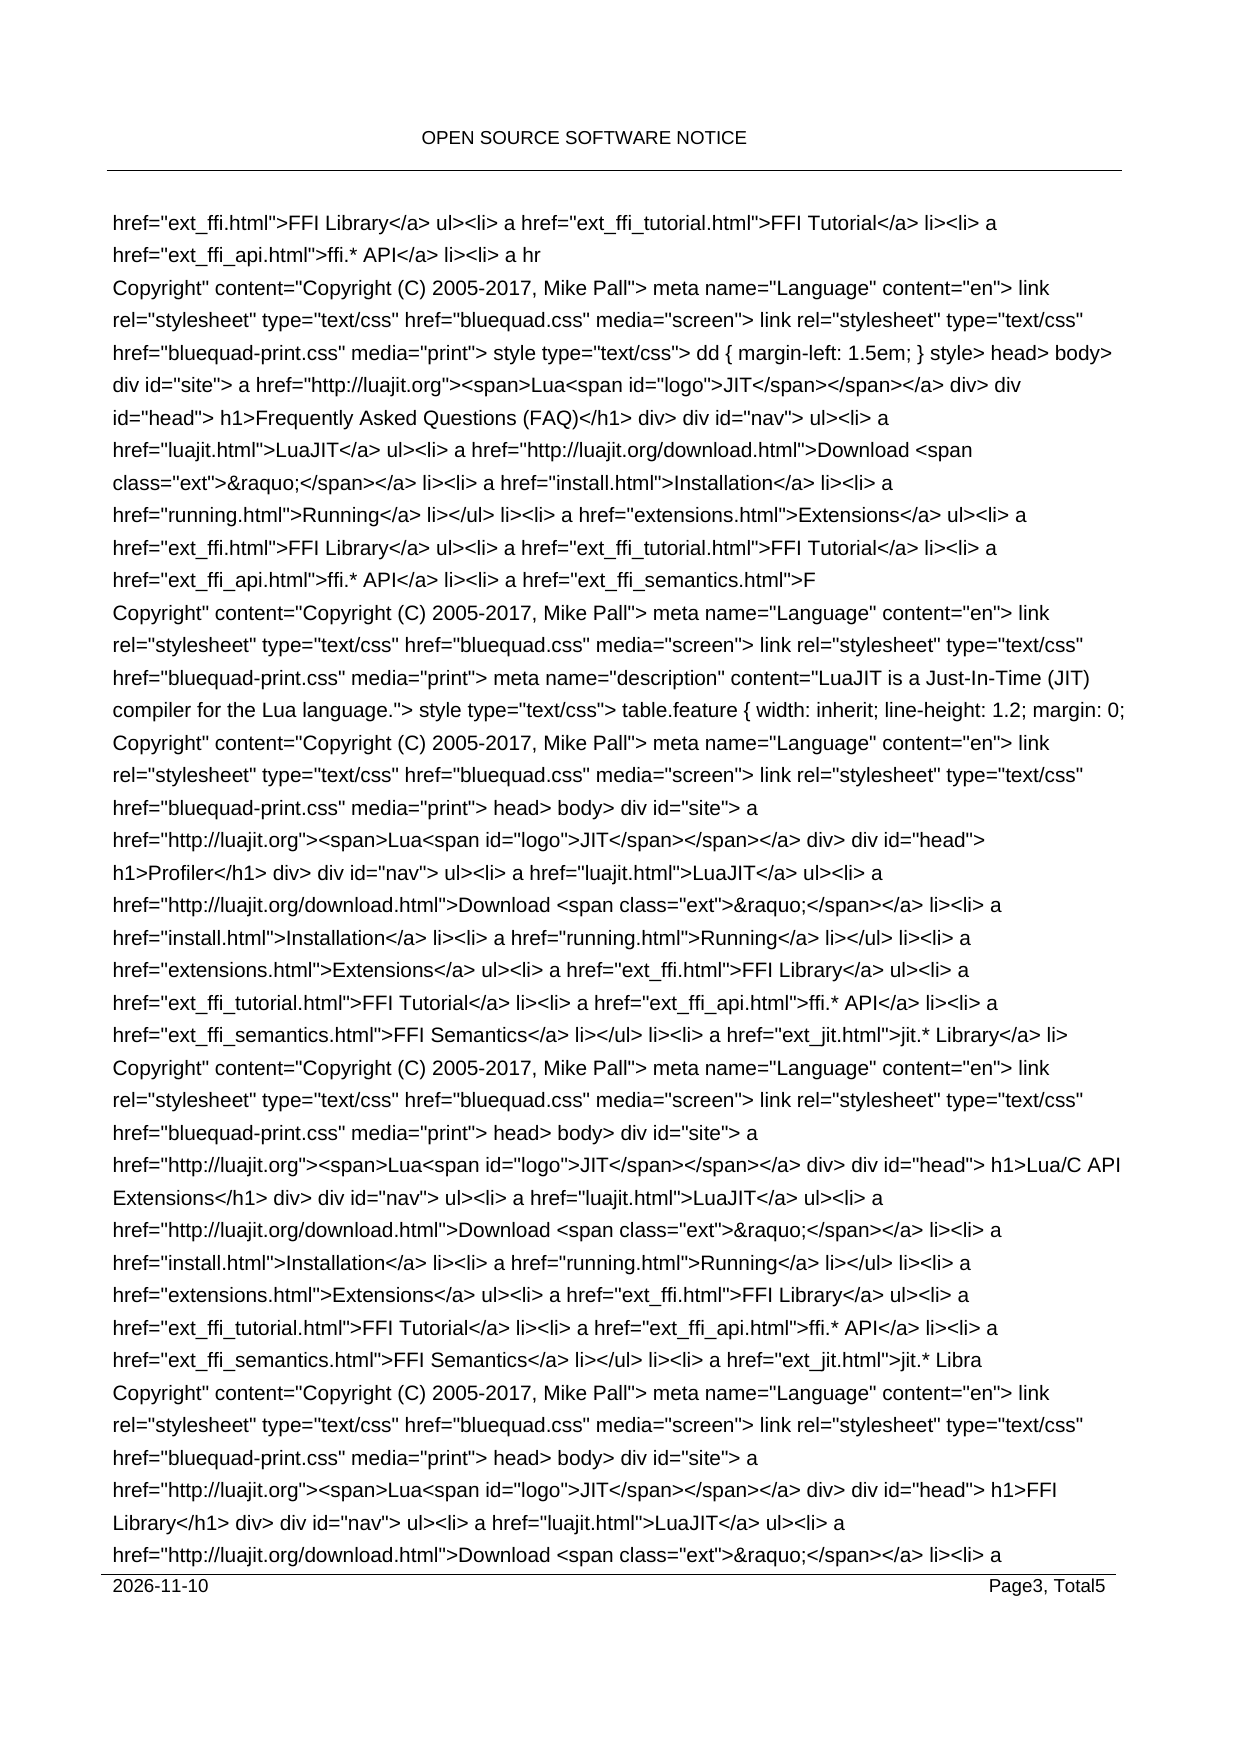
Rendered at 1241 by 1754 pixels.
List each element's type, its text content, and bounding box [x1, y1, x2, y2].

text Copyright" content="Copyright (C) 2005-2017, Mike Pall"> meta name="Language" content="en"> link rel="stylesheet" type="text/css" href="bluequad.css" media="screen"> link rel="stylesheet" type="text/css" href="bluequad-print.css" media="print"> head> body> div id="site"> a href="http://luajit.org"><span>Lua<span id="logo">JIT</span></span></a> div> div id="head"> h1>Lua/C API Extensions</h1> div> div id="nav"> ul><li> a href="luajit.html">LuaJIT</a> ul><li> a href="http://luajit.org/download.html">Download <span class="ext">&raquo;</span></a> li><li> a href="install.html">Installation</a> li><li> a href="running.html">Running</a> li></ul> li><li> a href="extensions.html">Extensions</a> ul><li> a href="ext_ffi.html">FFI Library</a> ul><li> a href="ext_ffi_tutorial.html">FFI Tutorial</a> li><li> a href="ext_ffi_api.html">ffi.* API</a> li><li> a href="ext_ffi_semantics.html">FFI Semantics</a> li></ul> li><li> a href="ext_jit.html">jit.* Libra [112, 1051, 1128, 1376]
text Copyright" content="Copyright (C) 2005-2017, Mike Pall"> meta name="Language" content="en"> link rel="stylesheet" type="text/css" href="bluequad.css" media="screen"> link rel="stylesheet" type="text/css" href="bluequad-print.css" media="print"> head> body> div id="site"> a href="http://luajit.org"><span>Lua<span id="logo">JIT</span></span></a> div> div id="head"> h1>Profiler</h1> div> div id="nav"> ul><li> a href="luajit.html">LuaJIT</a> ul><li> a href="http://luajit.org/download.html">Download <span class="ext">&raquo;</span></a> li><li> a href="install.html">Installation</a> li><li> a href="running.html">Running</a> li></ul> li><li> a href="extensions.html">Extensions</a> ul><li> a href="ext_ffi.html">FFI Library</a> ul><li> a href="ext_ffi_tutorial.html">FFI Tutorial</a> li><li> a href="ext_ffi_api.html">ffi.* API</a> li><li> a href="ext_ffi_semantics.html">FFI Semantics</a> li></ul> li><li> a href="ext_jit.html">jit.* Library</a> li> [112, 726, 1128, 1051]
text Copyright" content="Copyright (C) 2005-2017, Mike Pall"> meta name="Language" content="en"> link rel="stylesheet" type="text/css" href="bluequad.css" media="screen"> link rel="stylesheet" type="text/css" href="bluequad-print.css" media="print"> style type="text/css"> dd { margin-left: 1.5em; } style> head> body> div id="site"> a href="http://luajit.org"><span>Lua<span id="logo">JIT</span></span></a> div> div id="head"> h1>Frequently Asked Questions (FAQ)</h1> div> div id="nav"> ul><li> a href="luajit.html">LuaJIT</a> ul><li> a href="http://luajit.org/download.html">Download <span class="ext">&raquo;</span></a> li><li> a href="install.html">Installation</a> li><li> a href="running.html">Running</a> li></ul> li><li> a href="extensions.html">Extensions</a> ul><li> a href="ext_ffi.html">FFI Library</a> ul><li> a href="ext_ffi_tutorial.html">FFI Tutorial</a> li><li> a href="ext_ffi_api.html">ffi.* API</a> li><li> a href="ext_ffi_semantics.html">F [112, 271, 1128, 596]
text Copyright" content="Copyright (C) 2005-2017, Mike Pall"> meta name="Language" content="en"> link rel="stylesheet" type="text/css" href="bluequad.css" media="screen"> link rel="stylesheet" type="text/css" href="bluequad-print.css" media="print"> meta name="description" content="LuaJIT is a Just-In-Time (JIT) compiler for the Lua language."> style type="text/css"> table.feature { width: inherit; line-height: 1.2; margin: 0; [112, 596, 1128, 726]
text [112, 206, 1128, 271]
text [112, 1376, 1128, 1571]
